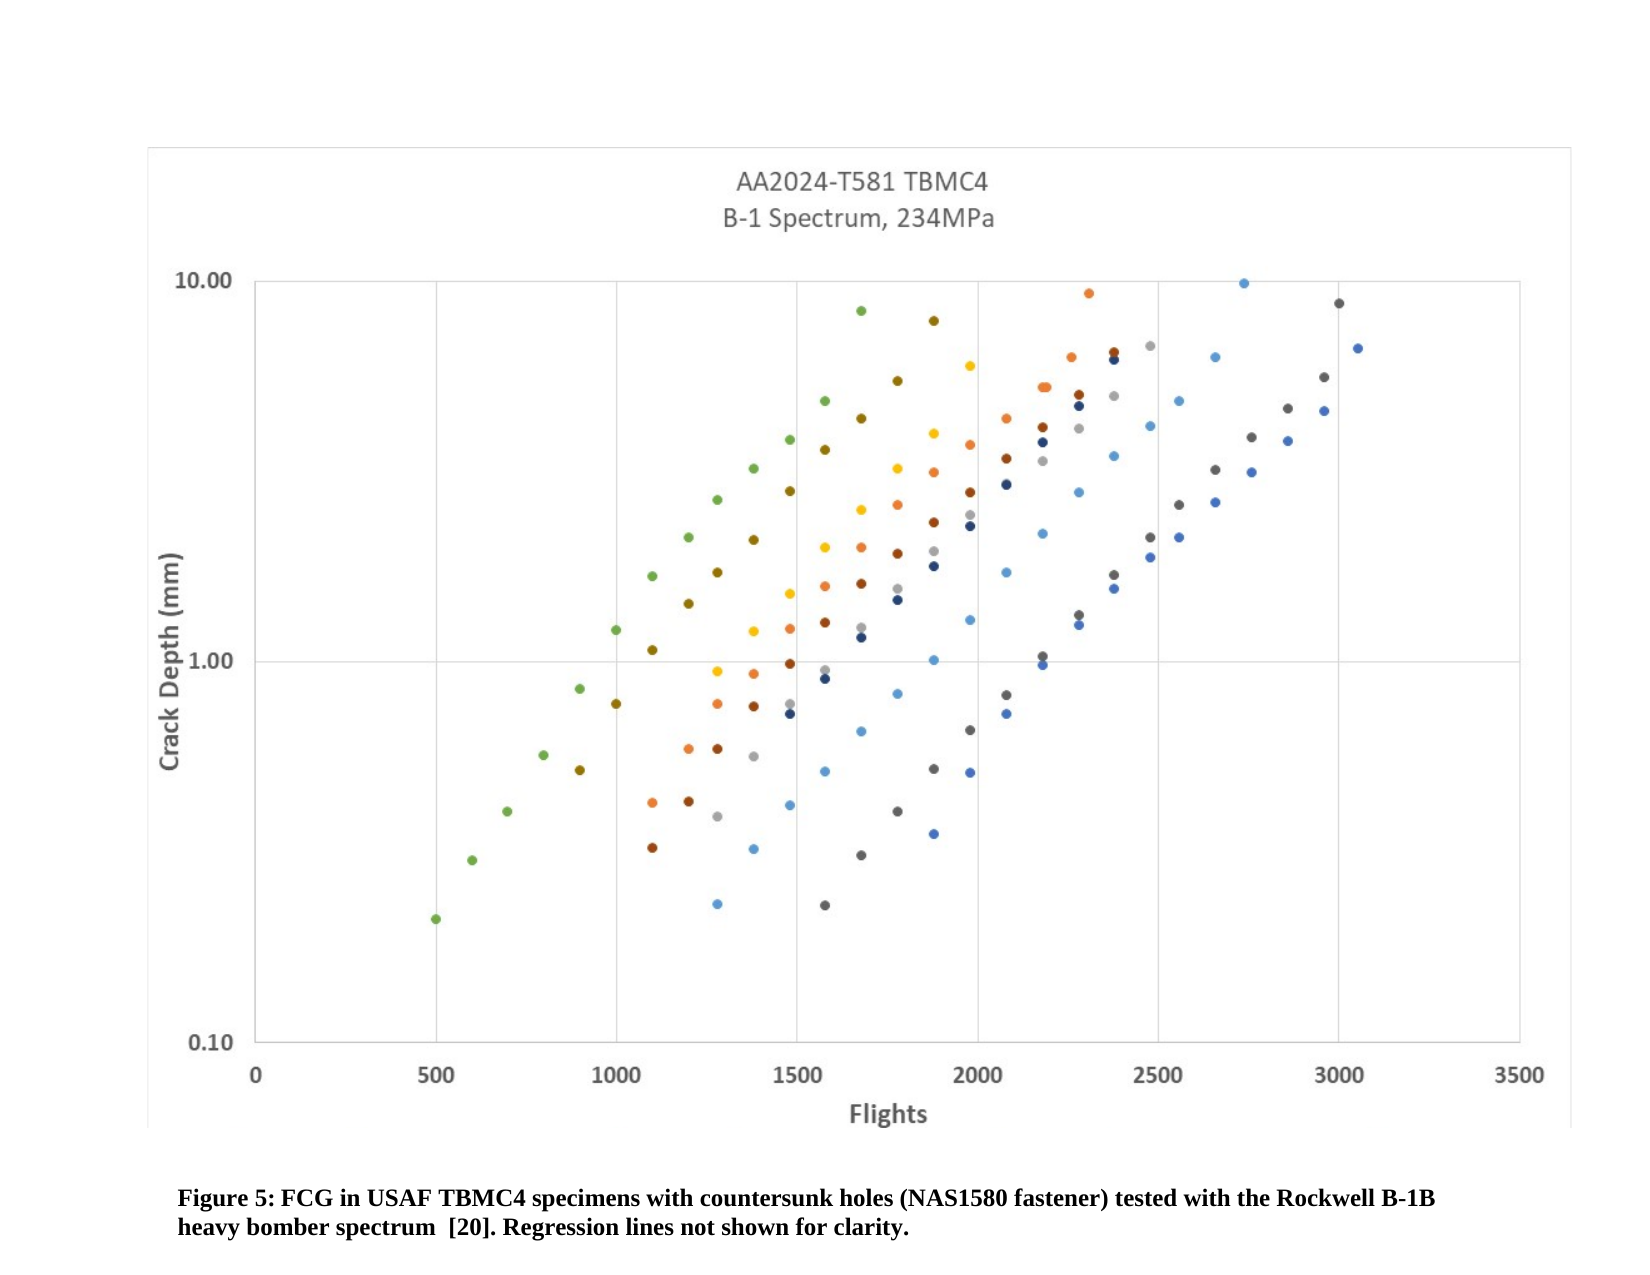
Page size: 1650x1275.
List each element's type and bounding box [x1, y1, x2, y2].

picture [147, 147, 1572, 1128]
